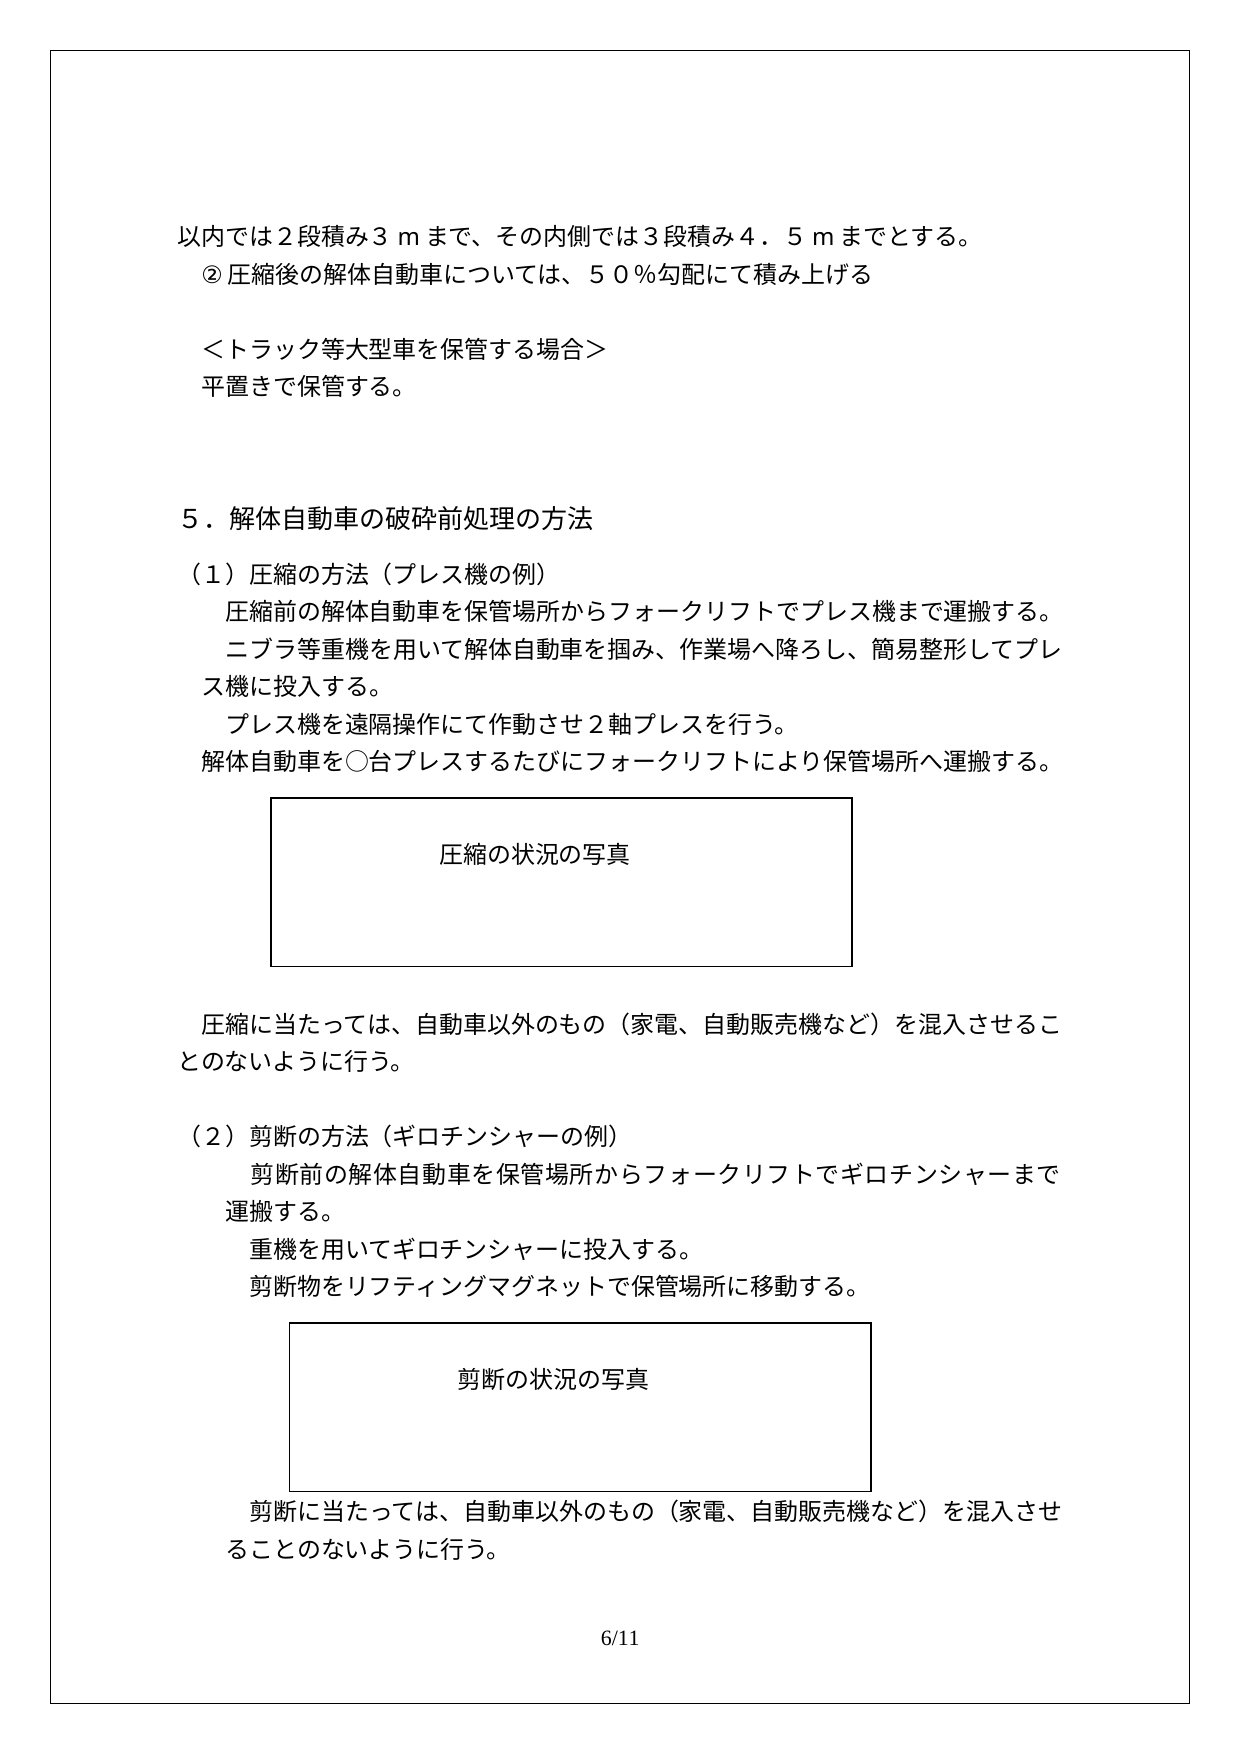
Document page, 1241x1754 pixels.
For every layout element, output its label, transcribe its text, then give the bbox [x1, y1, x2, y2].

text 圧縮に当たっては、自動車以外のもの（家電、自動販売機など）を混入させることのないように行う。 [177, 1004, 1063, 1079]
text 圧縮前の解体自動車を保管場所からフォークリフトでプレス機まで運搬する。 [177, 592, 1063, 629]
text 重機を用いてギロチンシャーに投入する。 [177, 1229, 1063, 1267]
text 剪断に当たっては、自動車以外のもの（家電、自動販売機など）を混入させることのないように行う。 [225, 1492, 1063, 1567]
text 平置きで保管する。 [177, 367, 1063, 404]
text 解体自動車を○台プレスするたびにフォークリフトにより保管場所へ運搬する。 [177, 742, 1063, 779]
text ＜トラック等大型車を保管する場合＞ [177, 329, 1063, 367]
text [177, 217, 1063, 254]
text ②圧縮後の解体自動車については、５０％勾配にて積み上げる [177, 254, 1063, 292]
text ニブラ等重機を用いて解体自動車を掴み、作業場へ降ろし、簡易整形してプレス機に投入する。 [201, 629, 1063, 704]
text 剪断前の解体自動車を保管場所からフォークリフトでギロチンシャーまで運搬する。 [201, 1154, 1063, 1229]
text （２）剪断の方法（ギロチンシャーの例） [177, 1117, 1063, 1154]
text 剪断物をリフティングマグネットで保管場所に移動する。 [177, 1267, 1063, 1304]
text （１）圧縮の方法（プレス機の例） [177, 554, 1063, 592]
text ５．解体自動車の破砕前処理の方法 [177, 479, 1063, 554]
text プレス機を遠隔操作にて作動させ２軸プレスを行う。 [177, 704, 1063, 742]
